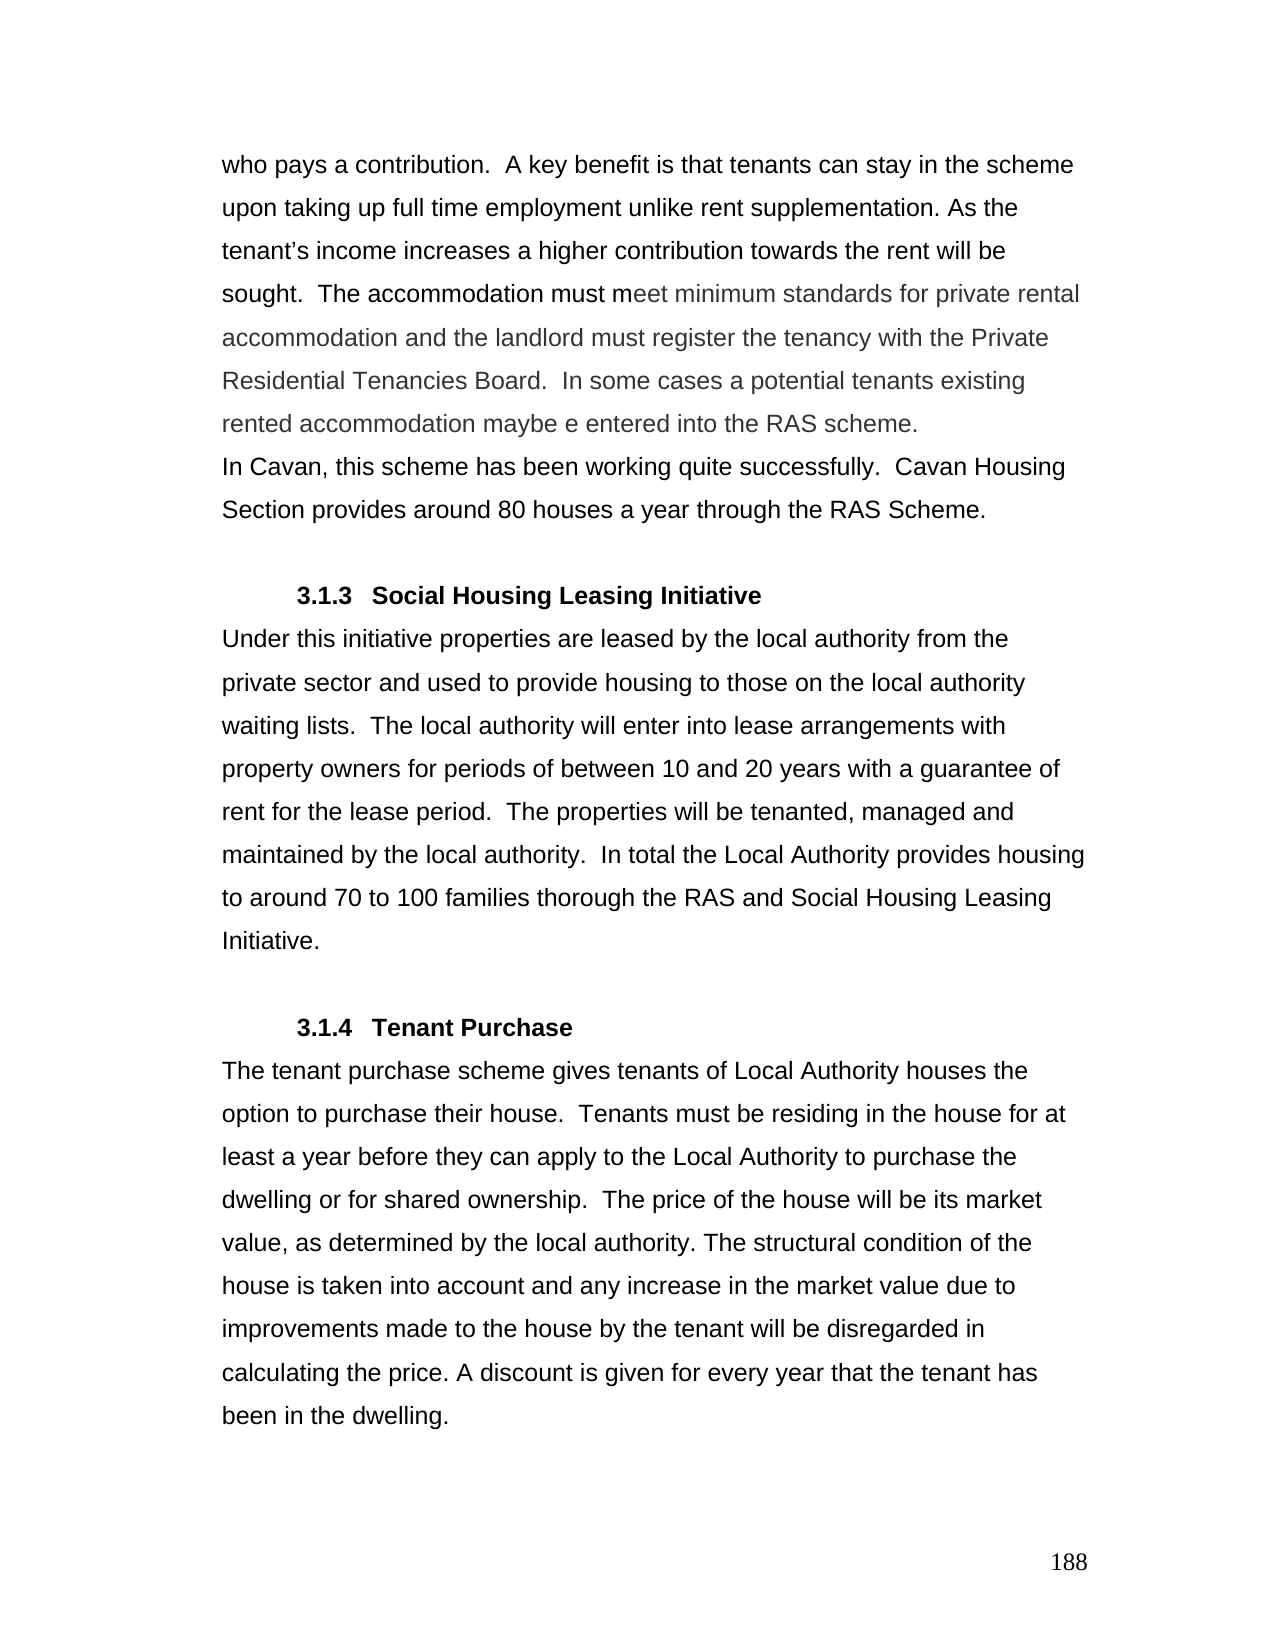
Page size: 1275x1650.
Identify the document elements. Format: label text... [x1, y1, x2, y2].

text 3.1.4 Tenant Purchase [222, 1012, 1088, 1041]
text The tenant purchase scheme gives tenants of Local Authority houses the option to purchase their house. Tenants must be residing in the house for at least a year before they can apply to the Local Authority to purchase the dwelling or for shared ownership. The price of the house will be its market value, as determined by the local authority. The structural condition of the house is taken into account and any increase in the market value due to improvements made to the house by the tenant will be disregarded in calculating the price. A discount is given for every year that the tenant has been in the dwelling. [222, 1056, 1088, 1429]
text In Cavan, this scheme has been working quite successfully. Cavan Housing Section provides around 80 houses a year through the RAS Scheme. [222, 452, 1088, 524]
text Under this initiative properties are leased by the local authority from the private sector and used to provide housing to those on the local authority waiting lists. The local authority will enter into lease arrangements with property owners for periods of between 10 and 20 years with a guarantee of rent for the lease period. The properties will be tenanted, managed and maintained by the local authority. In total the Local Authority provides housing to around 70 to 100 families thorough the RAS and Social Housing Leasing Initiative. [222, 624, 1088, 955]
text 3.1.3 Social Housing Leasing Initiative [222, 581, 1088, 610]
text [222, 150, 1088, 437]
